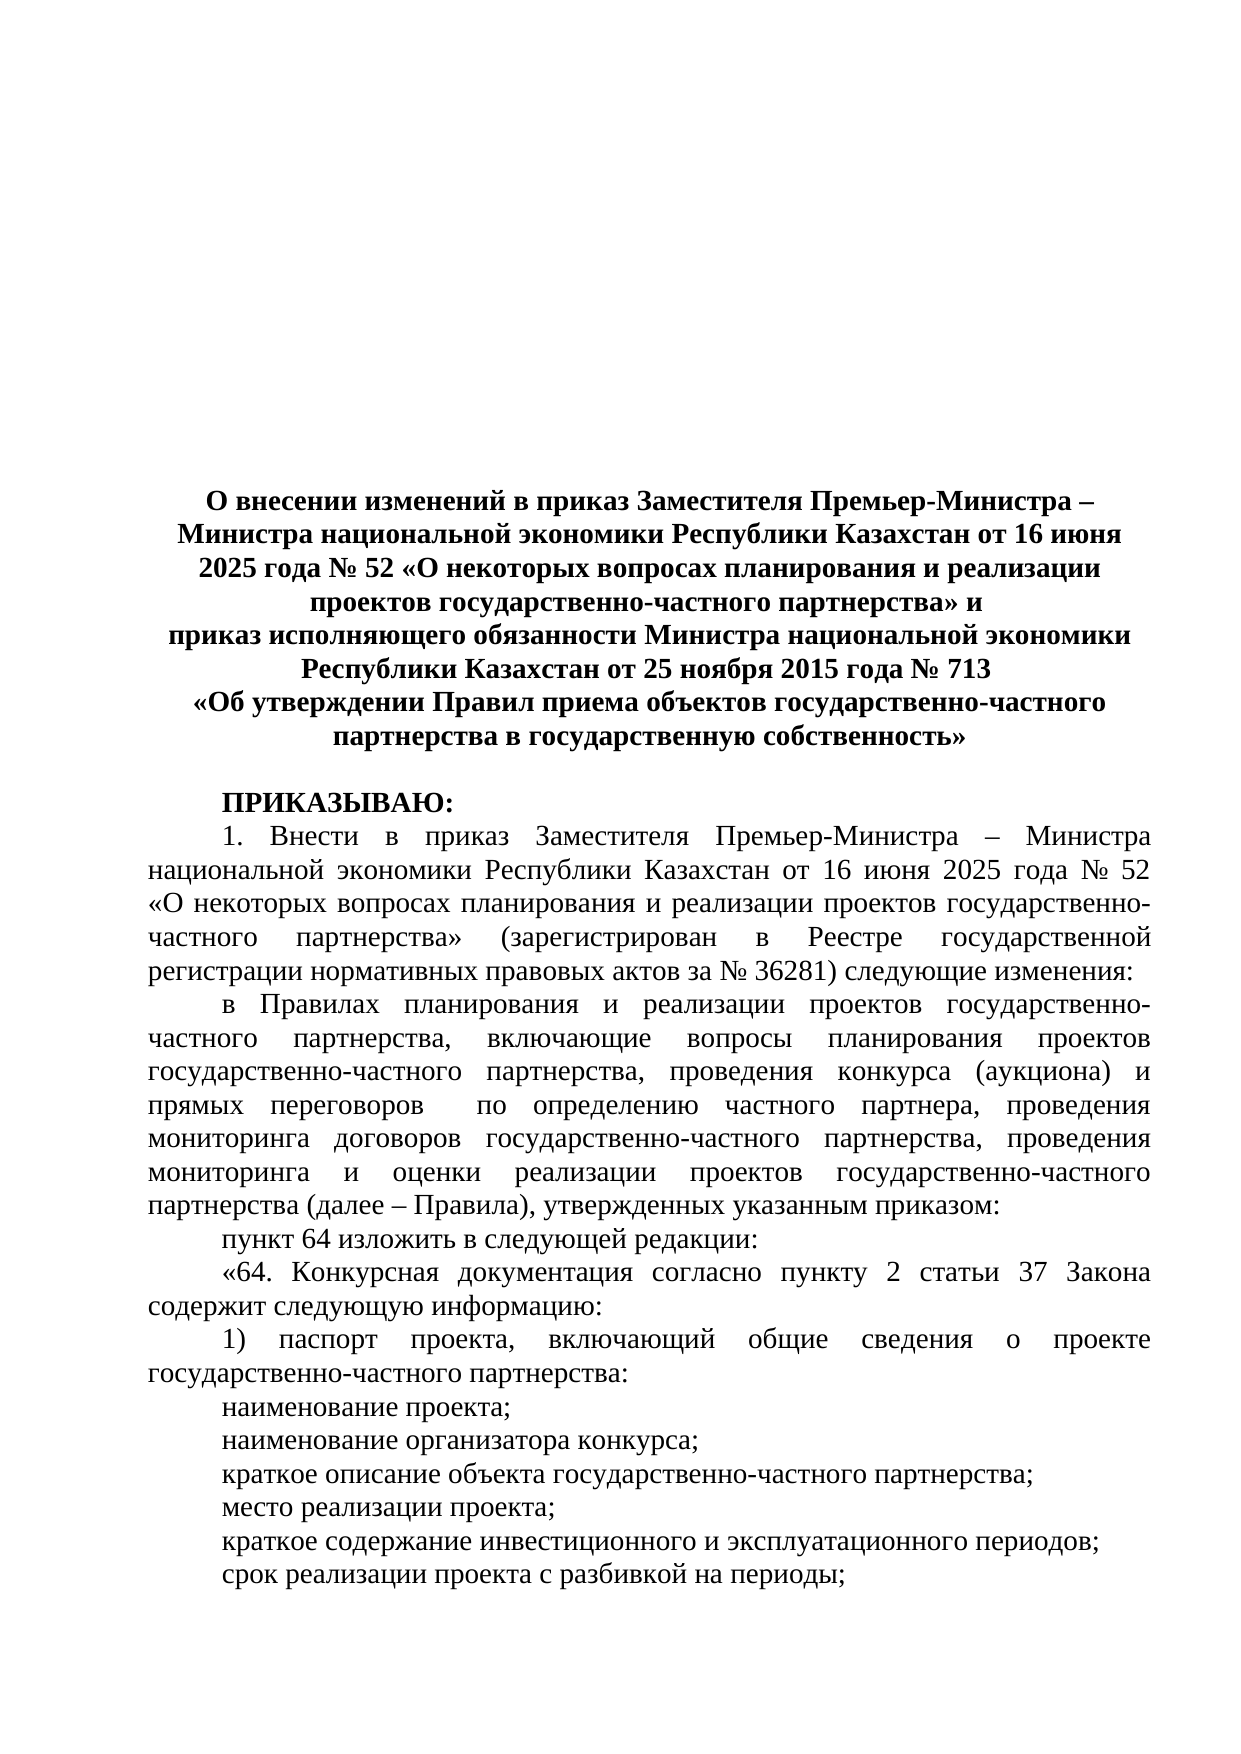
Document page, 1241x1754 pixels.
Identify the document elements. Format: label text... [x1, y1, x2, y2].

text краткое описание объекта государственно-частного партнерства; [148, 1456, 1152, 1489]
text место реализации проекта; [148, 1489, 1152, 1523]
text краткое содержание инвестиционного и эксплуатационного периодов; [148, 1523, 1152, 1556]
text 1. Внести в приказ Заместителя Премьер-Министра – Министра национальной экономики Республики Казахстан от 16 июня 2025 года № 52 «О некоторых вопросах планирования и реализации проектов государственно-частного партнерства» (зарегистрирован в Реестре государственной регистрации нормативных правовых актов за № 36281) следующие изменения: [148, 818, 1152, 986]
text в Правилах планирования и реализации проектов государственно-частного партнерства, включающие вопросы планирования проектов государственно-частного партнерства, проведения конкурса (аукциона) и прямых переговоров по определению частного партнера, проведения мониторинга договоров государственно-частного партнерства, проведения мониторинга и оценки реализации проектов государственно-частного партнерства (далее – Правила), утвержденных указанным приказом: [148, 986, 1152, 1221]
text наименование проекта; [148, 1389, 1152, 1422]
text пункт 64 изложить в следующей редакции: [148, 1221, 1152, 1254]
text ПРИКАЗЫВАЮ: [148, 785, 1152, 818]
text «64. Конкурсная документация согласно пункту 2 статьи 37 Закона содержит следующую информацию: [148, 1254, 1152, 1322]
text О внесении изменений в приказ Заместителя Премьер-Министра – Министра национальной экономики Республики Казахстан от 16 июня 2025 года № 52 «О некоторых вопросах планирования и реализации проектов государственно-частного партнерства» и приказ исполняющего обязанности Министра национальной экономики Республики Казахстан от 25 ноября 2015 года № 713 «Об утверждении Правил приема объектов государственно-частного партнерства в государственную собственность» [148, 483, 1152, 751]
text наименование организатора конкурса; [148, 1422, 1152, 1456]
text 1) паспорт проекта, включающий общие сведения о проекте государственно-частного партнерства: [148, 1322, 1152, 1389]
text срок реализации проекта с разбивкой на периоды; [148, 1556, 1152, 1590]
